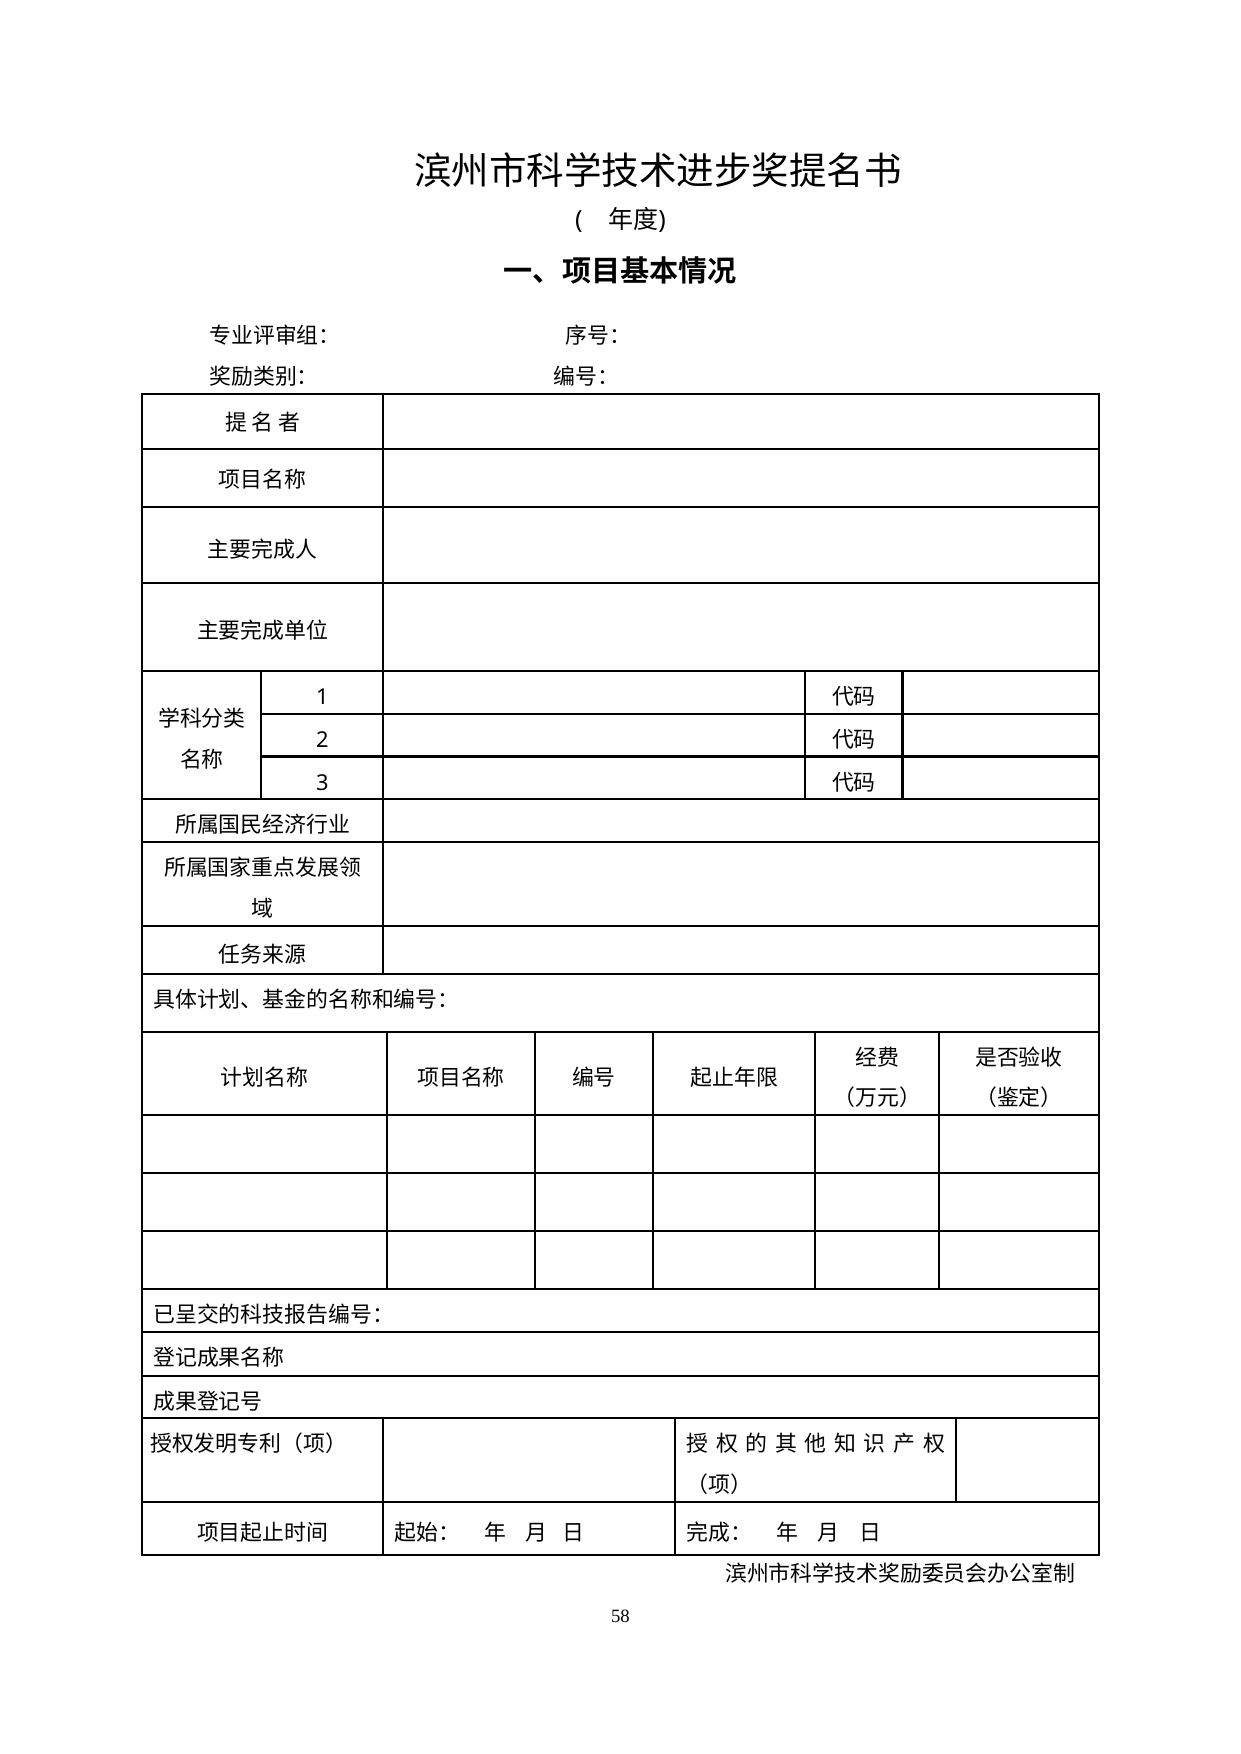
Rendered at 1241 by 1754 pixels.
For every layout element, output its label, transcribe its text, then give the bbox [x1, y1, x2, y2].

text 奖励类别： 编号： [165, 352, 1075, 392]
table_cell 成果登记号 [143, 1377, 1098, 1417]
table_cell [384, 715, 804, 755]
table_cell 代码 [806, 672, 901, 712]
table_cell [388, 1174, 534, 1230]
table_cell [940, 1232, 1098, 1288]
table_cell 1 [262, 672, 382, 712]
table_cell [654, 1232, 814, 1288]
table_cell [816, 1116, 938, 1172]
table_cell [143, 1174, 386, 1230]
table_cell 完成： 年 月 日 [676, 1503, 1098, 1554]
table_cell [904, 672, 1098, 712]
table_cell 代码 [806, 758, 901, 798]
table_cell [536, 1116, 652, 1172]
text 滨州市科学技术进步奖提名书 [165, 148, 1075, 193]
table_cell [957, 1419, 1098, 1501]
table_cell 学科分类 名称 [143, 672, 260, 798]
table_cell 项目名称 [143, 450, 382, 506]
table_cell 项目名称 [388, 1033, 534, 1114]
table_cell [384, 450, 1098, 506]
text ( 年度) [165, 193, 1075, 237]
table_header [384, 395, 1098, 448]
table_cell [940, 1116, 1098, 1172]
table_cell [536, 1174, 652, 1230]
table_cell [388, 1232, 534, 1288]
text 滨州市科学技术奖励委员会办公室制 [165, 1556, 1075, 1588]
table_cell 已呈交的科技报告编号： [143, 1290, 1098, 1331]
table_cell 编号 [536, 1033, 652, 1114]
table_cell 主要完成人 [143, 508, 382, 582]
table_cell [816, 1174, 938, 1230]
table_cell 所属国家重点发展领域 [143, 843, 382, 924]
table_cell [536, 1232, 652, 1288]
table_cell [143, 1116, 386, 1172]
table_cell [384, 927, 1098, 973]
table_header 提 名 者 [143, 395, 382, 448]
table_cell [940, 1174, 1098, 1230]
table_cell 2 [262, 715, 382, 755]
table_cell 经费 （万元） [816, 1033, 938, 1114]
table_cell [384, 672, 804, 712]
table_cell [143, 1232, 386, 1288]
table_cell 代码 [806, 715, 901, 755]
text 一、项目基本情况 [165, 248, 1075, 290]
table_cell 登记成果名称 [143, 1333, 1098, 1374]
table_cell 计划名称 [143, 1033, 386, 1114]
table_cell 任务来源 [143, 927, 382, 973]
table_cell 授权发明专利（项） [143, 1419, 382, 1501]
table_cell [384, 800, 1098, 841]
table_cell [816, 1232, 938, 1288]
table_cell [384, 1419, 674, 1501]
table_cell 起止年限 [654, 1033, 814, 1114]
table_cell 所属国民经济行业 [143, 800, 382, 841]
table_cell [654, 1116, 814, 1172]
text 专业评审组： 序号： [165, 311, 1075, 352]
table_cell [384, 758, 804, 798]
table_cell [654, 1174, 814, 1230]
table_cell [904, 715, 1098, 755]
table_cell 主要完成单位 [143, 584, 382, 670]
table_cell 项目起止时间 [143, 1503, 382, 1554]
table_cell 起始： 年 月 日 [384, 1503, 674, 1554]
table_cell 具体计划、基金的名称和编号： [143, 975, 1098, 1031]
table_cell [904, 758, 1098, 798]
table_cell [384, 584, 1098, 670]
table_cell 是否验收 （鉴定） [940, 1033, 1098, 1114]
table_cell [384, 843, 1098, 924]
table_cell 3 [262, 758, 382, 798]
table_cell [388, 1116, 534, 1172]
table_cell [384, 508, 1098, 582]
table_cell 授权的其他知识产权（项） [676, 1419, 955, 1501]
